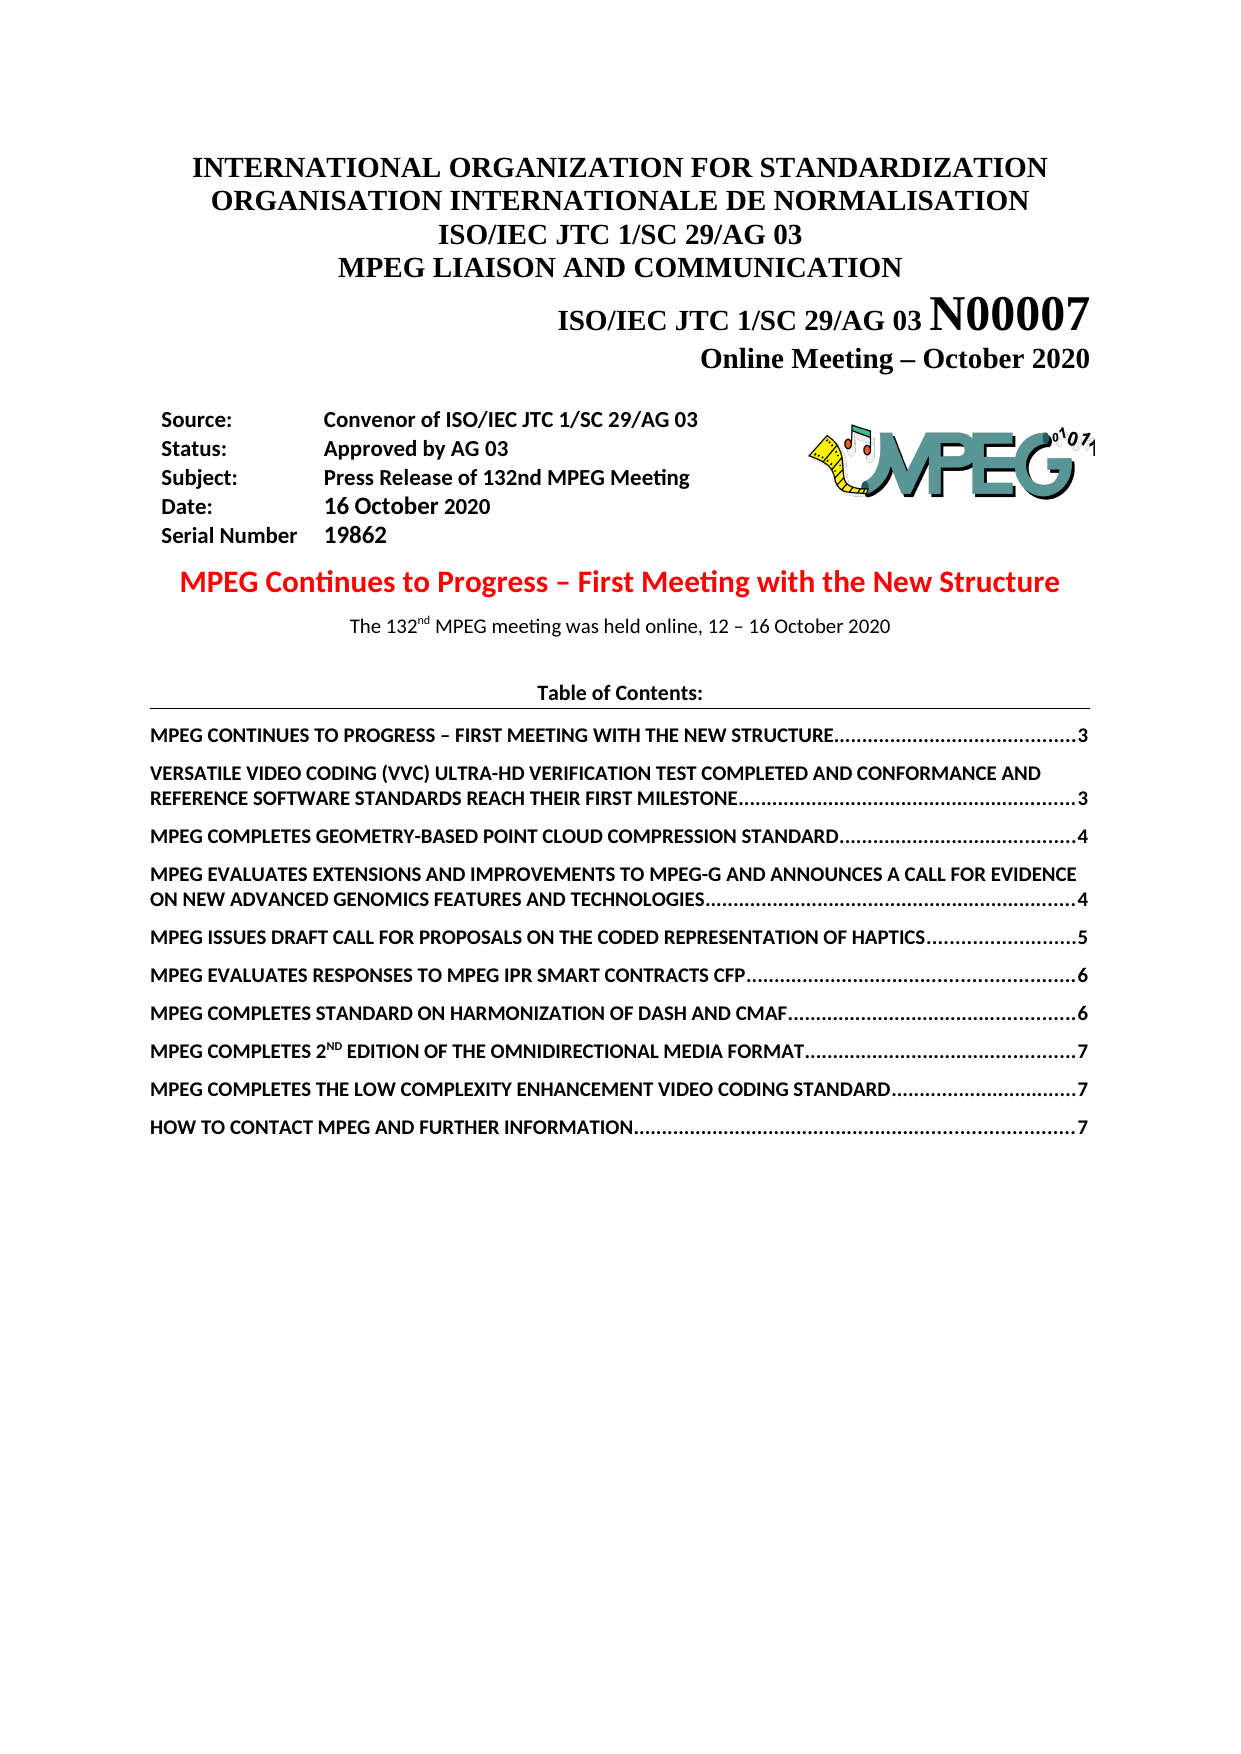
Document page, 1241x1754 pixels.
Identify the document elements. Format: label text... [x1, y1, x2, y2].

text MPEG Completes the Low Complexity Enhancement Video Coding Standard 7 [150, 1076, 1090, 1101]
picture [796, 403, 1095, 520]
text ORGANISATION INTERNATIONALE DE NORMALISATION [150, 183, 1090, 217]
table_cell Status: [150, 433, 312, 462]
table_cell Subject: [150, 462, 312, 491]
text MPEG Continues to Progress – First Meeting with the New Structure 3 [150, 722, 1090, 747]
text MPEG Evaluates Responses to MPEG IPR Smart Contracts CfP 6 [150, 962, 1090, 988]
text MPEG Evaluates Extensions and Improvements to MPEG-G and Announces a Call for Evidence on New Advanced Genomics Features and Technologies 4 [150, 861, 1090, 912]
table_header [785, 404, 1095, 550]
table_cell Date: [150, 491, 312, 521]
text Online Meeting – October 2020 [150, 342, 1090, 375]
table_cell Approved by AG 03 [313, 433, 785, 462]
text MPEG Liaison and communication [150, 251, 1090, 284]
text INTERNATIONAL ORGANIZATION FOR STANDARDIZATION [150, 150, 1090, 183]
table_cell 16 October 2020 [313, 491, 785, 521]
text MPEG Issues Draft Call for Proposals on the Coded Representation of Haptics 5 [150, 924, 1090, 950]
table_header Source: [150, 404, 312, 433]
text ISO/IEC JTC 1/SC 29/AG 03 N00007 [150, 284, 1090, 342]
text MPEG Completes Standard on Harmonization of DASH and CMAF 6 [150, 1000, 1090, 1026]
table_cell Press Release of 132nd MPEG Meeting [313, 462, 785, 491]
text Table of Contents: [150, 679, 1090, 708]
text How to contact MPEG and Further Information 7 [150, 1114, 1090, 1139]
text MPEG Completes Geometry-based Point Cloud Compression Standard 4 [150, 823, 1090, 848]
text MPEG Completes 2nd Edition of the Omnidirectional Media Format 7 [150, 1038, 1090, 1063]
text Versatile Video Coding (VVC) Ultra-HD Verification Test Completed and Conformance and Reference Software Standards Reach their First Milestone 3 [150, 760, 1090, 811]
table_header Convenor of ISO/IEC JTC 1/SC 29/AG 03 [313, 404, 785, 433]
text MPEG Continues to Progress – First Meeting with the New Structure [150, 562, 1090, 600]
table_cell Serial Number [150, 521, 312, 550]
table_cell 19862 [313, 521, 785, 550]
text ISO/IEC JTC 1/SC 29/AG 03 [150, 217, 1090, 251]
text The 132nd MPEG meeting was held online, 12 – 16 October 2020 [150, 613, 1090, 638]
